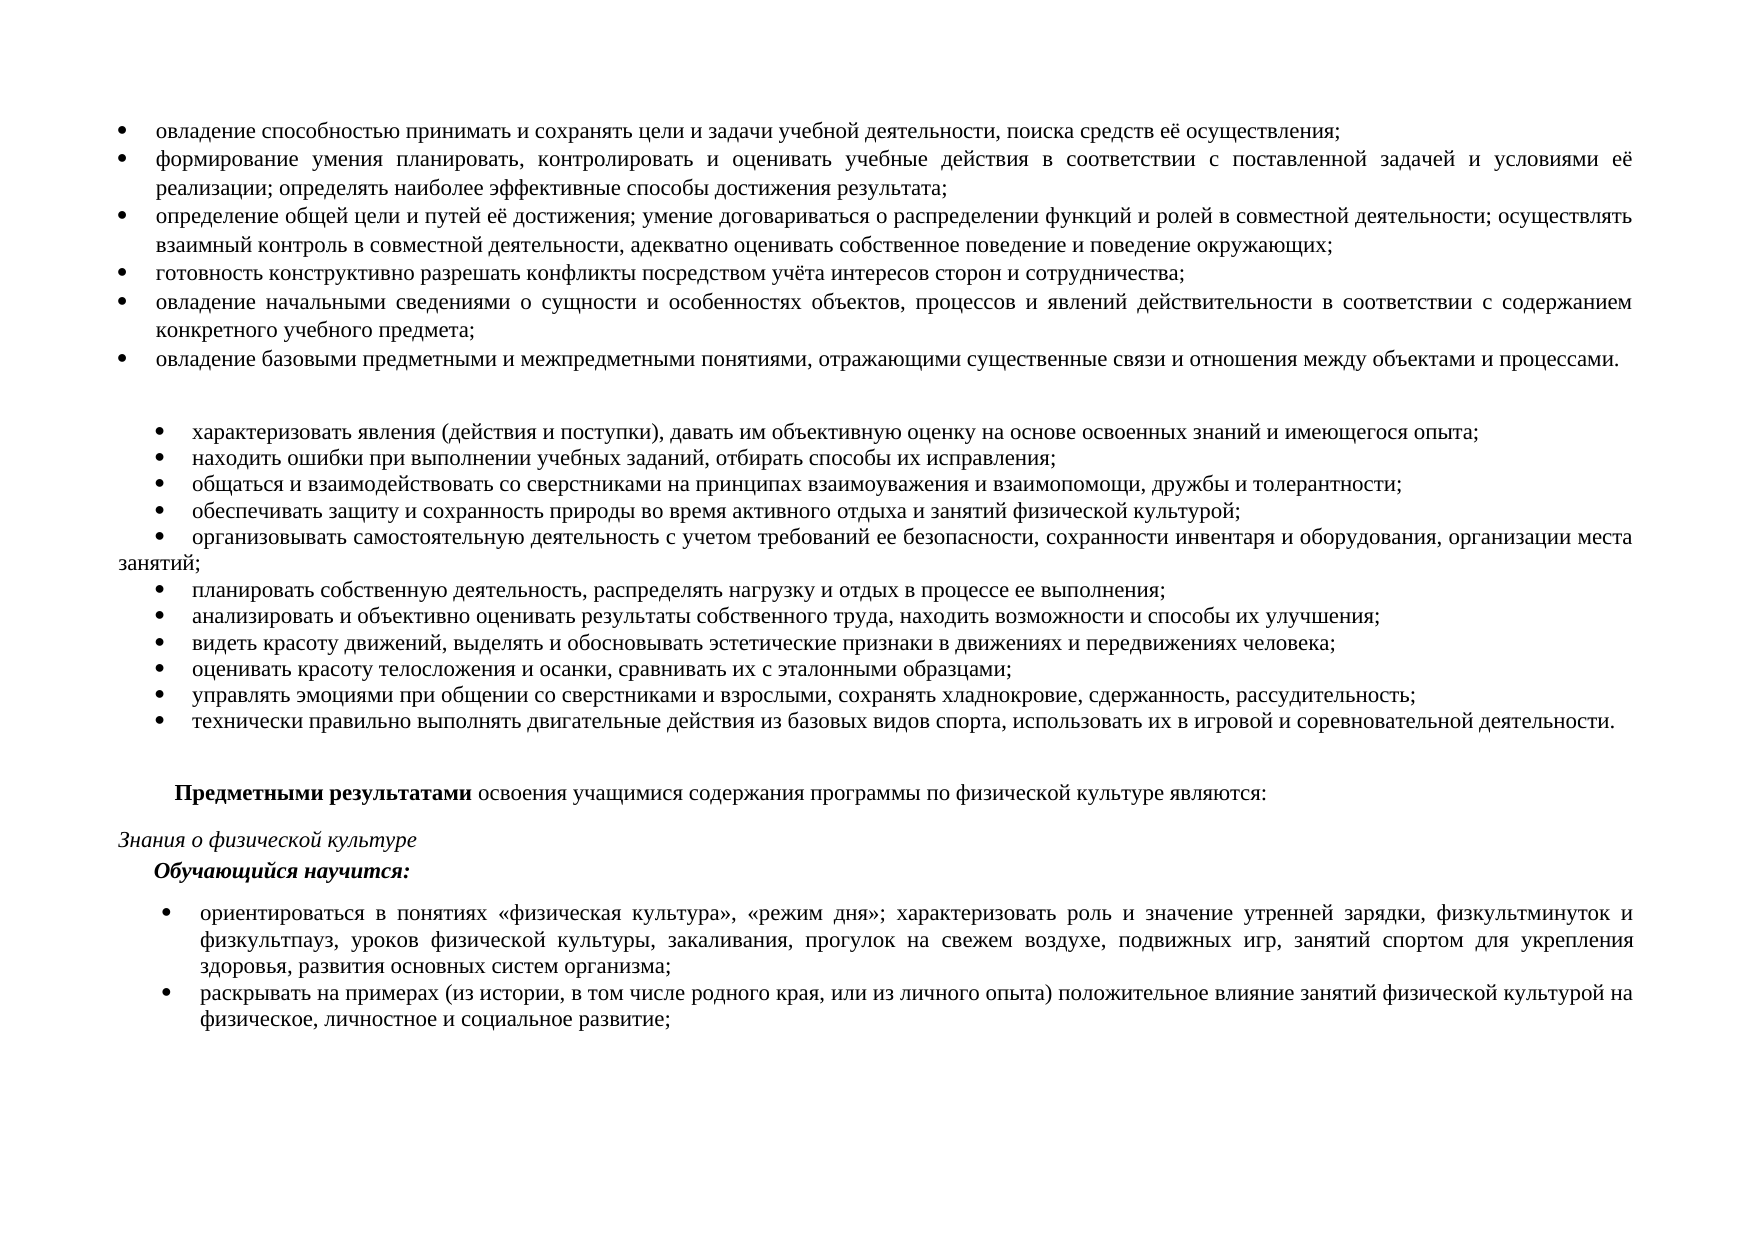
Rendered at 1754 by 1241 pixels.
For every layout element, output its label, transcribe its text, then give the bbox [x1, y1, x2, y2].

list организовывать самостоятельную деятельность с учетом требований ее безопасности, сохранности инвентаря и оборудования, организации места занятий; [118, 523, 1636, 576]
list анализировать и объективно оценивать результаты собственного труда, находить возможности и способы их улучшения; [118, 602, 1636, 628]
text Обучающийся научится: [118, 861, 1636, 883]
list оценивать красоту телосложения и осанки, сравнивать их с эталонными образцами; [118, 655, 1636, 681]
list овладение начальными сведениями о сущности и особенностях объектов, процессов и явлений действительности в соответствии с содержанием конкретного учебного предмета; [118, 288, 1636, 342]
list овладение базовыми предметными и межпредметными понятиями, отражающими существенные связи и отношения между объектами и процессами. [118, 344, 1636, 371]
list раскрывать на примерах (из истории, в том числе родного края, или из личного опыта) положительное влияние занятий физической культурой на физическое, личностное и социальное развитие; [162, 978, 1636, 1031]
list технически правильно выполнять двигательные действия из базовых видов спорта, использовать их в игровой и соревновательной деятельности. [118, 708, 1636, 734]
list управлять эмоциями при общении со сверстниками и взрослыми, сохранять хладнокровие, сдержанность, рассудительность; [118, 681, 1636, 708]
list ориентироваться в понятиях «физическая культура», «режим дня»; характеризовать роль и значение утренней зарядки, физкультминуток и физкультпауз, уроков физической культуры, закаливания, прогулок на свежем воздухе, подвижных игр, занятий спортом для укрепления здоровья, развития основных систем организма; [162, 899, 1636, 978]
list готовность конструктивно разрешать конфликты посредством учёта интересов сторон и сотрудничества; [118, 259, 1636, 286]
list овладение способностью принимать и сохранять цели и задачи учебной деятельности, поиска средств её осуществления; [118, 117, 1636, 143]
list характеризовать явления (действия и поступки), давать им объективную оценку на основе освоенных знаний и имеющегося опыта; [118, 418, 1636, 444]
list обеспечивать защиту и сохранность природы во время активного отдыха и занятий физической культурой; [118, 497, 1636, 523]
text Предметными результатами освоения учащимися содержания программы по физической культуре являются: [118, 779, 1636, 805]
list формирование умения планировать, контролировать и оценивать учебные действия в соответствии с поставленной задачей и условиями её реализации; определять наиболее эффективные способы достижения результата; [118, 146, 1636, 200]
list общаться и взаимодействовать со сверстниками на принципах взаимоуважения и взаимопомощи, дружбы и толерантности; [118, 470, 1636, 497]
list планировать собственную деятельность, распределять нагрузку и отдых в процессе ее выполнения; [118, 576, 1636, 602]
list определение общей цели и путей её достижения; умение договариваться о распределении функций и ролей в совместной деятельности; осуществлять взаимный контроль в совместной деятельности, адекватно оценивать собственное поведение и поведение окружающих; [118, 202, 1636, 257]
text Знания о физической культуре [118, 824, 1636, 853]
list видеть красоту движений, выделять и обосновывать эстетические признаки в движениях и передвижениях человека; [118, 628, 1636, 655]
list находить ошибки при выполнении учебных заданий, отбирать способы их исправления; [118, 444, 1636, 470]
